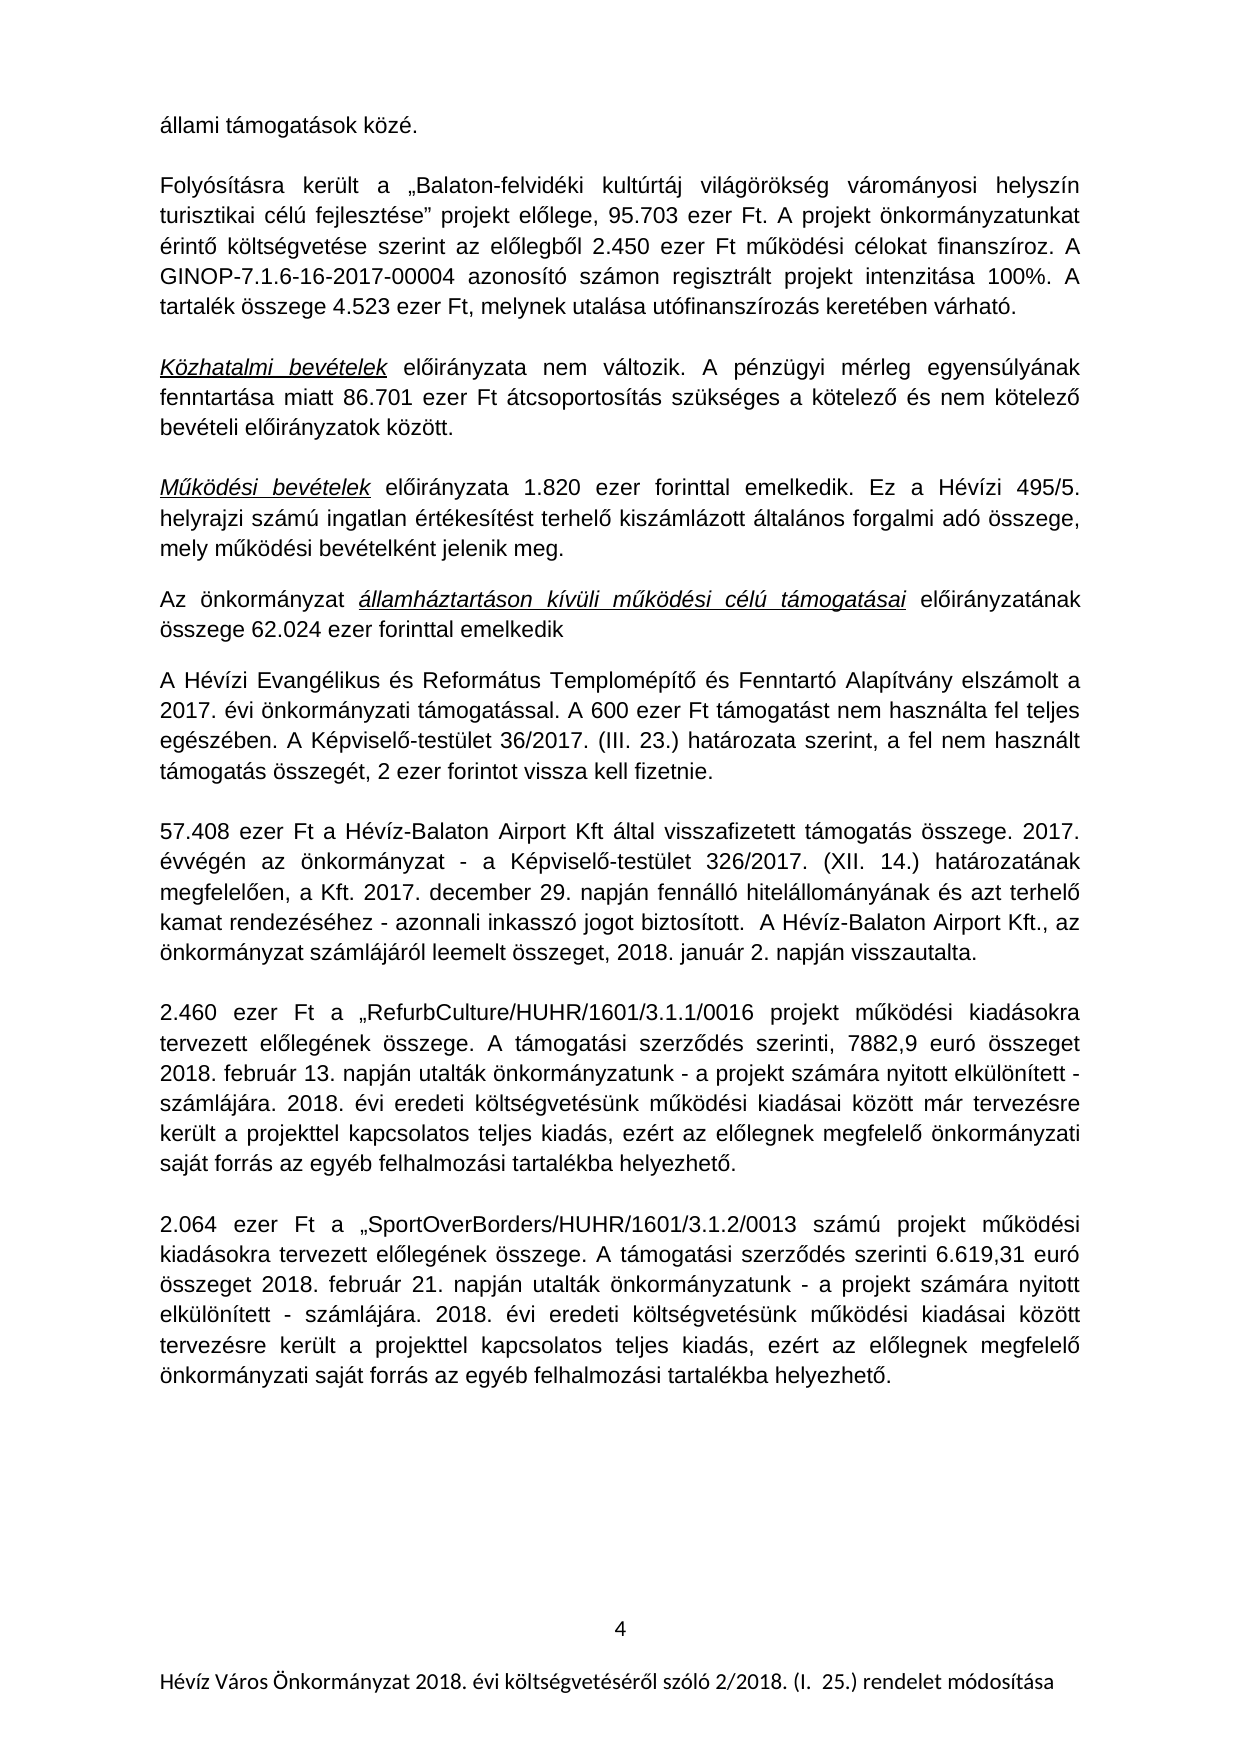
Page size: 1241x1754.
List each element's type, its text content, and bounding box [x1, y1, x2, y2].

text 2.460 ezer Ft a „RefurbCulture/HUHR/1601/3.1.1/0016 projekt működési kiadásokra tervezett előlegének összege. A támogatási szerződés szerinti, 7882,9 euró összeget 2018. február 13. napján utalták önkormányzatunk - a projekt számára nyitott elkülönített - számlájára. 2018. évi eredeti költségvetésünk működési kiadásai között már tervezésre került a projekttel kapcsolatos teljes kiadás, ezért az előlegnek megfelelő önkormányzati saját forrás az egyéb felhalmozási tartalékba helyezhető. [159, 999, 1081, 1177]
text 2.064 ezer Ft a „SportOverBorders/HUHR/1601/3.1.2/0013 számú projekt működési kiadásokra tervezett előlegének összege. A támogatási szerződés szerinti 6.619,31 euró összeget 2018. február 21. napján utalták önkormányzatunk - a projekt számára nyitott elkülönített - számlájára. 2018. évi eredeti költségvetésünk működési kiadásai között tervezésre került a projekttel kapcsolatos teljes kiadás, ezért az előlegnek megfelelő önkormányzati saját forrás az egyéb felhalmozási tartalékba helyezhető. [159, 1211, 1081, 1388]
text A Hévízi Evangélikus és Református Templomépítő és Fenntartó Alapítvány elszámolt a 2017. évi önkormányzati támogatással. A 600 ezer Ft támogatást nem használta fel teljes egészében. A Képviselő-testület 36/2017. (III. 23.) határozata szerint, a fel nem használt támogatás összegét, 2 ezer forintot vissza kell fizetnie. [159, 667, 1081, 784]
text 57.408 ezer Ft a Hévíz-Balaton Airport Kft által visszafizetett támogatás összege. 2017. évvégén az önkormányzat - a Képviselő-testület 326/2017. (XII. 14.) határozatának megfelelően, a Kft. 2017. december 29. napján fennálló hitelállományának és azt terhelő kamat rendezéséhez - azonnali inkasszó jogot biztosított. A Hévíz-Balaton Airport Kft., az önkormányzat számlájáról leemelt összeget, 2018. január 2. napján visszautalta. [159, 818, 1081, 965]
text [159, 112, 1081, 138]
text Az önkormányzat államháztartáson kívüli működési célú támogatásai előirányzatának összege 62.024 ezer forinttal emelkedik [159, 586, 1081, 642]
text Működési bevételek előirányzata 1.820 ezer forinttal emelkedik. Ez a Hévízi 495/5. helyrajzi számú ingatlan értékesítést terhelő kiszámlázott általános forgalmi adó összege, mely működési bevételként jelenik meg. [159, 474, 1081, 561]
text Közhatalmi bevételek előirányzata nem változik. A pénzügyi mérleg egyensúlyának fenntartása miatt 86.701 ezer Ft átcsoportosítás szükséges a kötelező és nem kötelező bevételi előirányzatok között. [159, 353, 1081, 440]
text Folyósításra került a „Balaton-felvidéki kultúrtáj világörökség várományosi helyszín turisztikai célú fejlesztése” projekt előlege, 95.703 ezer Ft. A projekt önkormányzatunkat érintő költségvetése szerint az előlegből 2.450 ezer Ft működési célokat finanszíroz. A GINOP-7.1.6-16-2017-00004 azonosító számon regisztrált projekt intenzitása 100%. A tartalék összege 4.523 ezer Ft, melynek utalása utófinanszírozás keretében várható. [159, 172, 1081, 319]
